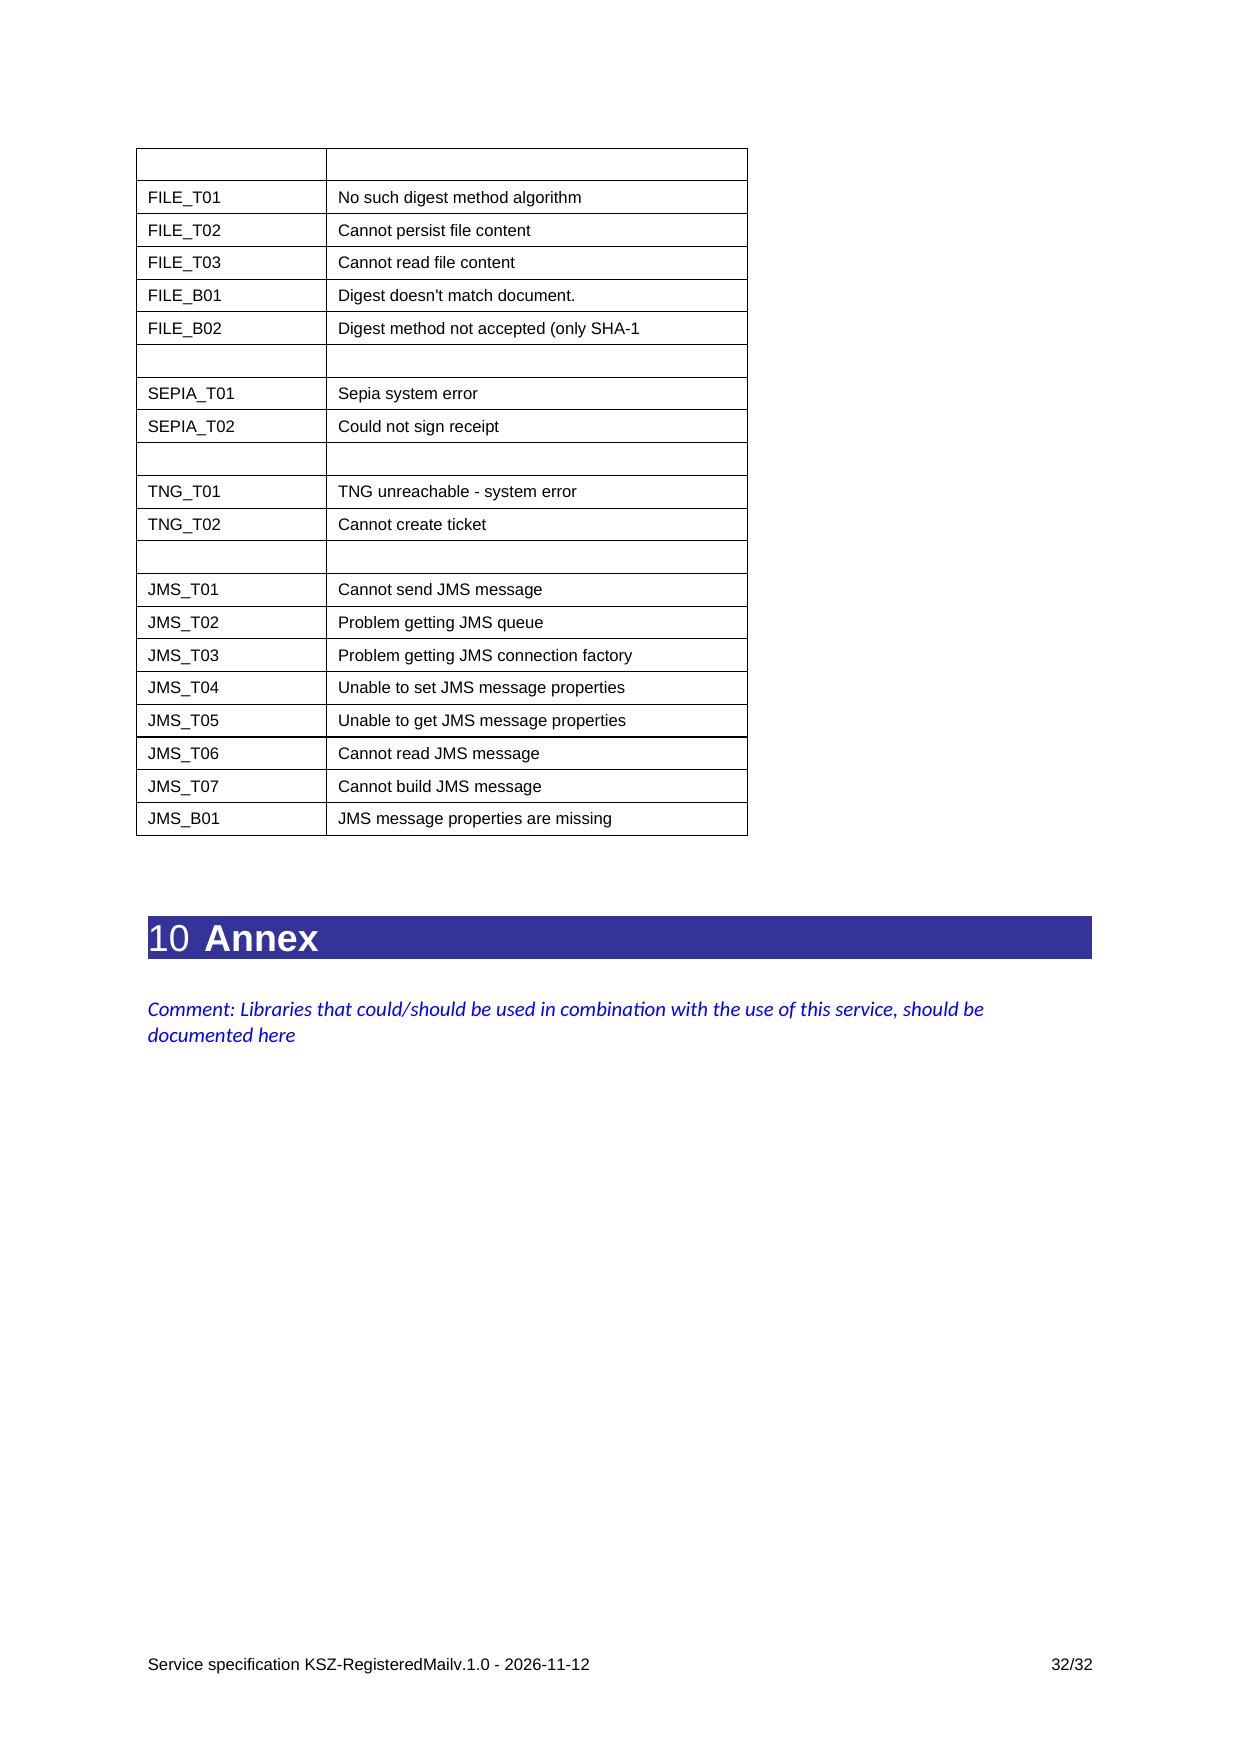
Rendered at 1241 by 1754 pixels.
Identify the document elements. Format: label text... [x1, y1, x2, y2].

table_cell [327, 541, 747, 573]
table_cell JMS_T01 [137, 574, 326, 606]
table_cell SEPIA_T02 [137, 410, 326, 442]
table_cell [327, 443, 747, 475]
table_cell JMS_T05 [137, 705, 326, 736]
text Comment: Libraries that could/should be used in combination with the use of this service, should be documented here [148, 996, 1092, 1047]
table_cell Cannot build JMS message [327, 770, 747, 802]
table_cell TNG_T02 [137, 509, 326, 540]
table_cell TNG_T01 [137, 476, 326, 507]
table_cell FILE_B01 [137, 280, 326, 311]
table_cell No such digest method algorithm [327, 181, 747, 213]
table_cell [327, 149, 747, 180]
table_cell Problem getting JMS queue [327, 607, 747, 638]
table_cell Cannot send JMS message [327, 574, 747, 606]
table_cell FILE_T03 [137, 247, 326, 278]
table_cell JMS_T02 [137, 607, 326, 638]
table_cell [137, 541, 326, 573]
table_cell Problem getting JMS connection factory [327, 639, 747, 671]
table_cell FILE_T01 [137, 181, 326, 213]
table_cell [327, 345, 747, 377]
table_cell SEPIA_T01 [137, 378, 326, 409]
table_cell Cannot read file content [327, 247, 747, 278]
table_cell Could not sign receipt [327, 410, 747, 442]
table_cell Digest doesn't match document. [327, 280, 747, 311]
table_cell JMS_T07 [137, 770, 326, 802]
subtitle Annex [148, 916, 1092, 959]
table_cell Sepia system error [327, 378, 747, 409]
table_cell FILE_B02 [137, 312, 326, 344]
table_cell Digest method not accepted (only SHA-1 [327, 312, 747, 344]
table_cell Unable to get JMS message properties [327, 705, 747, 736]
table_cell JMS_T03 [137, 639, 326, 671]
table_cell Cannot persist file content [327, 214, 747, 246]
table_cell TNG unreachable - system error [327, 476, 747, 507]
table_cell [137, 149, 326, 180]
table_cell Cannot read JMS message [327, 738, 747, 769]
table_cell JMS_T06 [137, 738, 326, 769]
table_cell JMS_B01 [137, 803, 326, 834]
table_cell JMS_T04 [137, 672, 326, 704]
table_cell FILE_T02 [137, 214, 326, 246]
table_cell JMS message properties are missing [327, 803, 747, 834]
table_cell [137, 443, 326, 475]
table_cell Cannot create ticket [327, 509, 747, 540]
table_cell Unable to set JMS message properties [327, 672, 747, 704]
table_cell [137, 345, 326, 377]
